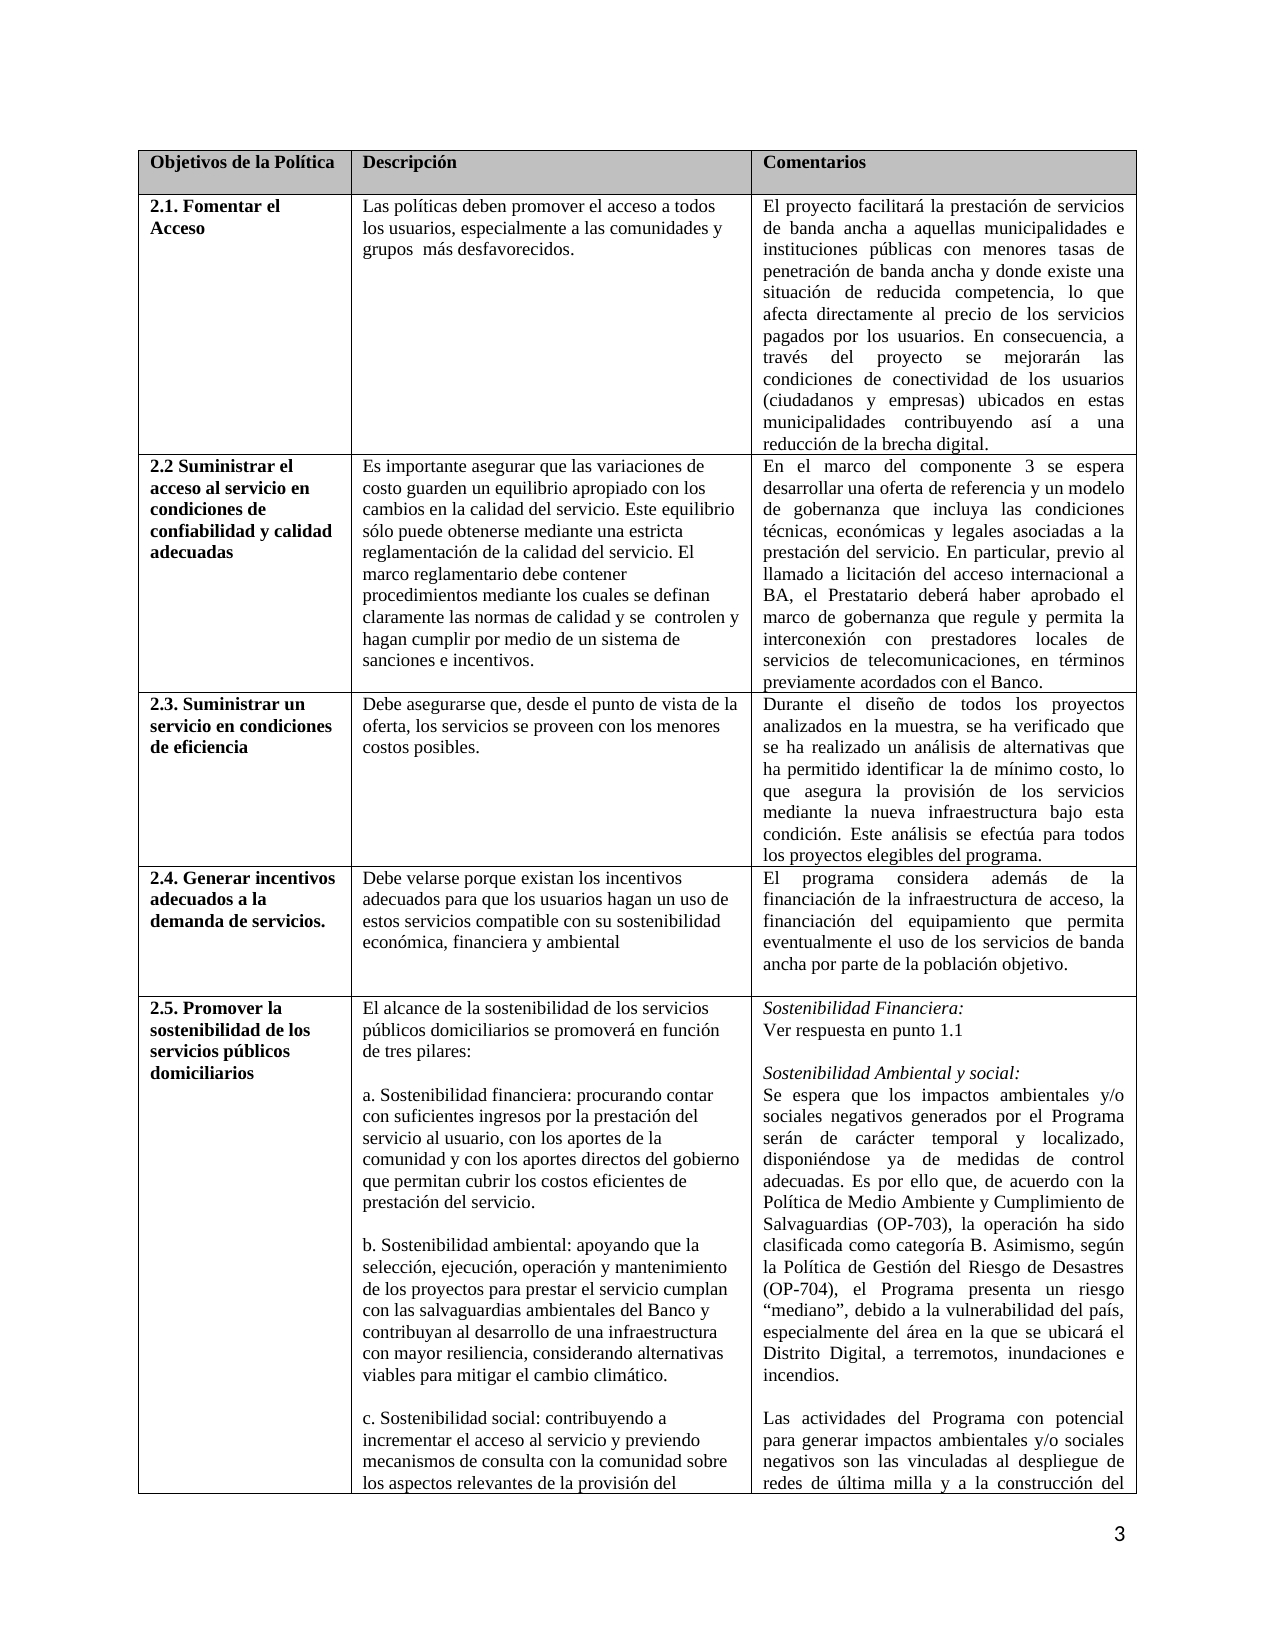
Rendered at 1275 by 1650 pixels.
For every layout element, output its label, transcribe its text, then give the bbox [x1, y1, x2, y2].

table_cell Objetivos de la Política [139, 151, 351, 194]
table_cell Es importante asegurar que las variaciones de costo guarden un equilibrio apropiado con los cambios en la calidad del servicio. Este equilibrio sólo puede obtenerse mediante una estricta reglamentación de la calidad del servicio. El marco reglamentario debe contener procedimientos mediante los cuales se definan claramente las normas de calidad y se controlen y hagan cumplir por medio de un sistema de sanciones e incentivos. [352, 455, 751, 692]
table_cell 2.1. Fomentar el Acceso [139, 195, 351, 454]
table_cell 2.4. Generar incentivos adecuados a la demanda de servicios. [139, 867, 351, 996]
table_cell Comentarios [752, 151, 1136, 194]
table_cell Durante el diseño de todos los proyectos analizados en la muestra, se ha verificado que se ha realizado un análisis de alternativas que ha permitido identificar la de mínimo costo, lo que asegura la provisión de los servicios mediante la nueva infraestructura bajo esta condición. Este análisis se efectúa para todos los proyectos elegibles del programa. [752, 693, 1136, 866]
table_cell 2.3. Suministrar un servicio en condiciones de eficiencia [139, 693, 351, 866]
table_cell En el marco del componente 3 se espera desarrollar una oferta de referencia y un modelo de gobernanza que incluya las condiciones técnicas, económicas y legales asociadas a la prestación del servicio. En particular, previo al llamado a licitación del acceso internacional a BA, el Prestatario deberá haber aprobado el marco de gobernanza que regule y permita la interconexión con prestadores locales de servicios de telecomunicaciones, en términos previamente acordados con el Banco. [752, 455, 1136, 692]
table_cell El proyecto facilitará la prestación de servicios de banda ancha a aquellas municipalidades e instituciones públicas con menores tasas de penetración de banda ancha y donde existe una situación de reducida competencia, lo que afecta directamente al precio de los servicios pagados por los usuarios. En consecuencia, a través del proyecto se mejorarán las condiciones de conectividad de los usuarios (ciudadanos y empresas) ubicados en estas municipalidades contribuyendo así a una reducción de la brecha digital. [752, 195, 1136, 454]
table_cell Debe velarse porque existan los incentivos adecuados para que los usuarios hagan un uso de estos servicios compatible con su sostenibilidad económica, financiera y ambiental [352, 867, 751, 996]
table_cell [352, 997, 751, 1493]
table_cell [139, 997, 351, 1493]
table_cell 2.2 Suministrar el acceso al servicio en condiciones de confiabilidad y calidad adecuadas [139, 455, 351, 692]
table_cell Debe asegurarse que, desde el punto de vista de la oferta, los servicios se proveen con los menores costos posibles. [352, 693, 751, 866]
table_cell El programa considera además de la financiación de la infraestructura de acceso, la financiación del equipamiento que permita eventualmente el uso de los servicios de banda ancha por parte de la población objetivo. [752, 867, 1136, 996]
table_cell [752, 997, 1136, 1493]
table_cell Descripción [352, 151, 751, 194]
table_cell Las políticas deben promover el acceso a todos los usuarios, especialmente a las comunidades y grupos más desfavorecidos. [352, 195, 751, 454]
